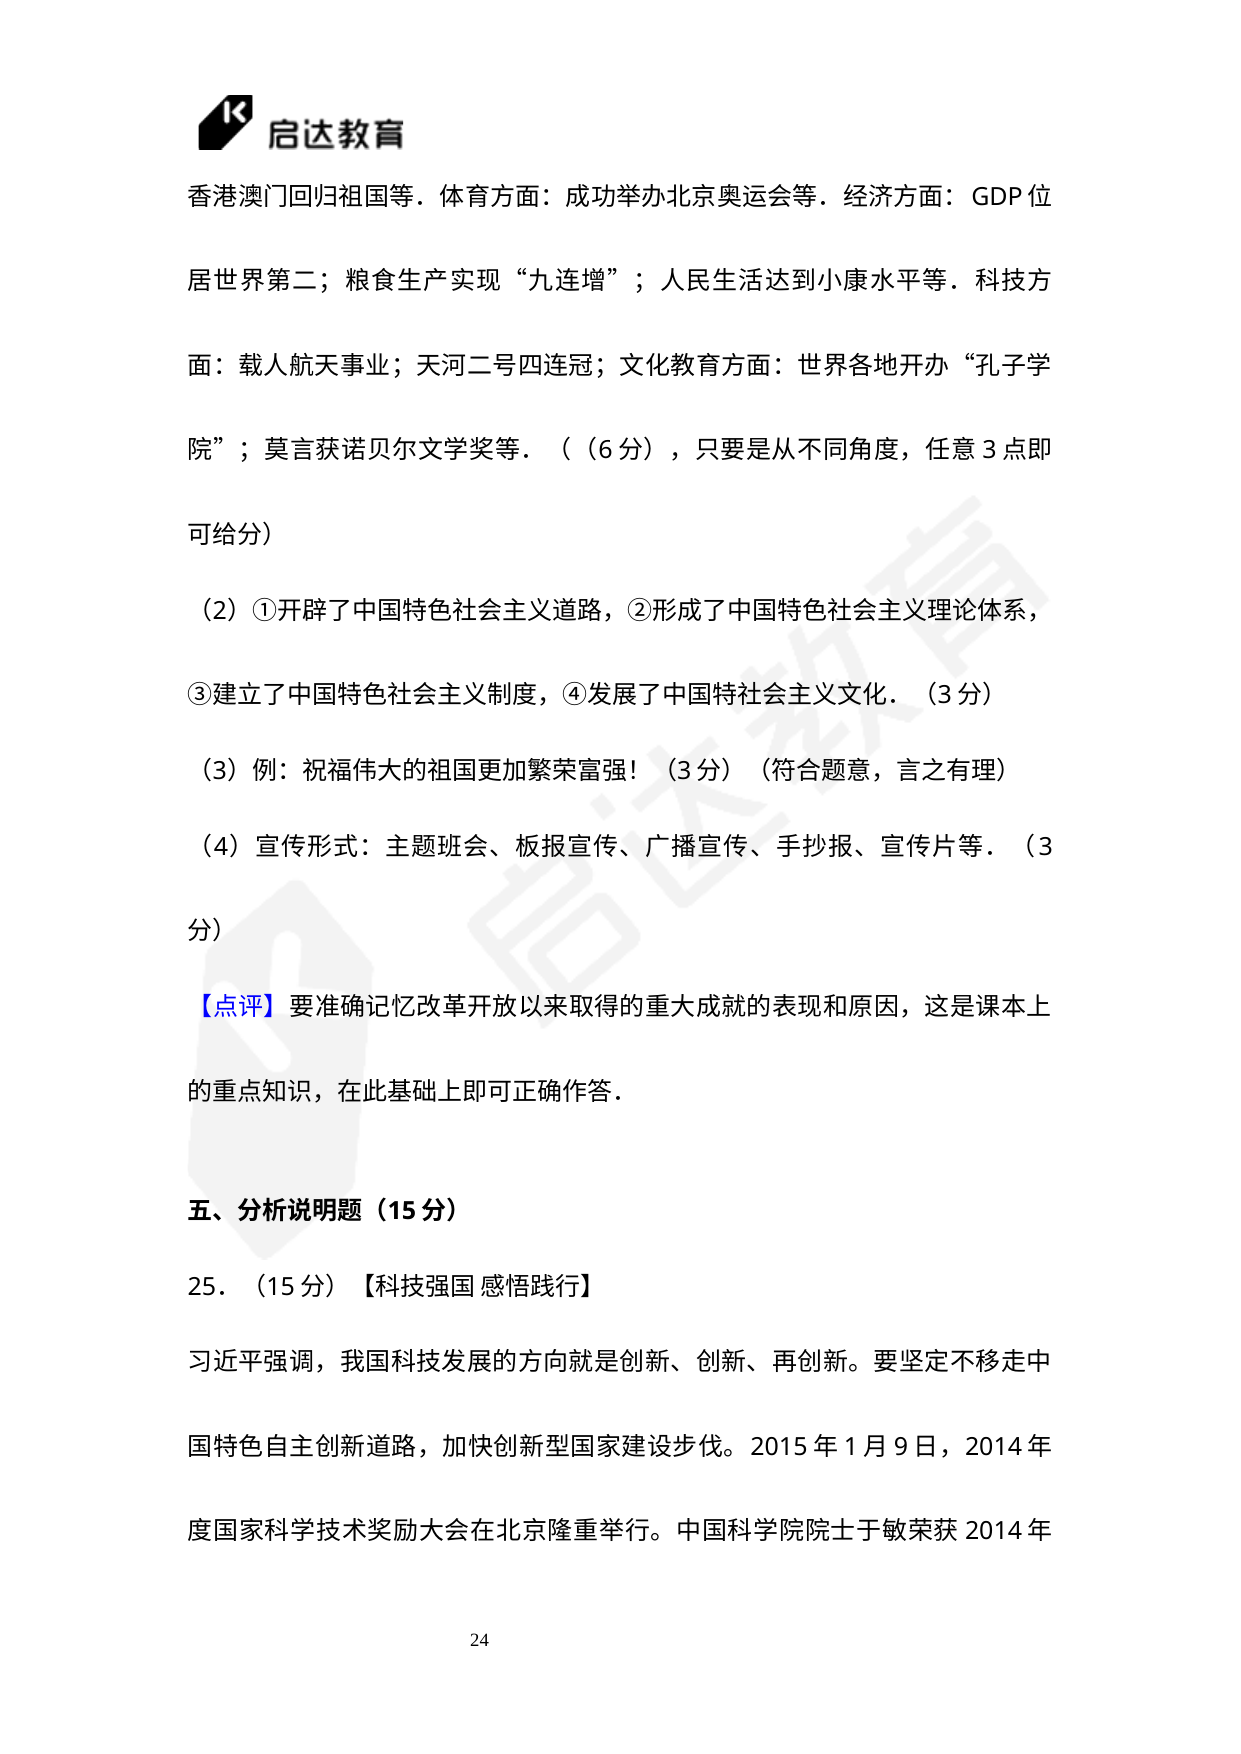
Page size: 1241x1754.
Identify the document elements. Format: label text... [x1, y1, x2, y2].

text （3）例：祝福伟大的祖国更加繁荣富强！（3分）（符合题意，言之有理） [187, 736, 1053, 801]
text （4）宣传形式：主题班会、板报宣传、广播宣传、手抄报、宣传片等．（3分） [187, 812, 1053, 961]
text 25．（15分）【科技强国 感悟践行】 [187, 1252, 1053, 1317]
text 五、分析说明题（15分） [187, 1176, 1053, 1241]
text 习近平强调，我国科技发展的方向就是创新、创新、再创新。要坚定不移走中国特色自主创新道路，加快创新型国家建设步伐。2015年1月9日，2014年度国家科学技术奖励大会在北京隆重举行。中国科学院院士于敏荣获2014年度国家最高科学技术奖。 [187, 1327, 1053, 1561]
picture [198, 95, 404, 150]
text （2）①开辟了中国特色社会主义道路，②形成了中国特色社会主义理论体系，③建立了中国特色社会主义制度，④发展了中国特社会主义文化．（3分） [187, 576, 1053, 725]
text 【点评】要准确记忆改革开放以来取得的重大成就的表现和原因，这是课本上的重点知识，在此基础上即可正确作答． [187, 972, 1053, 1122]
